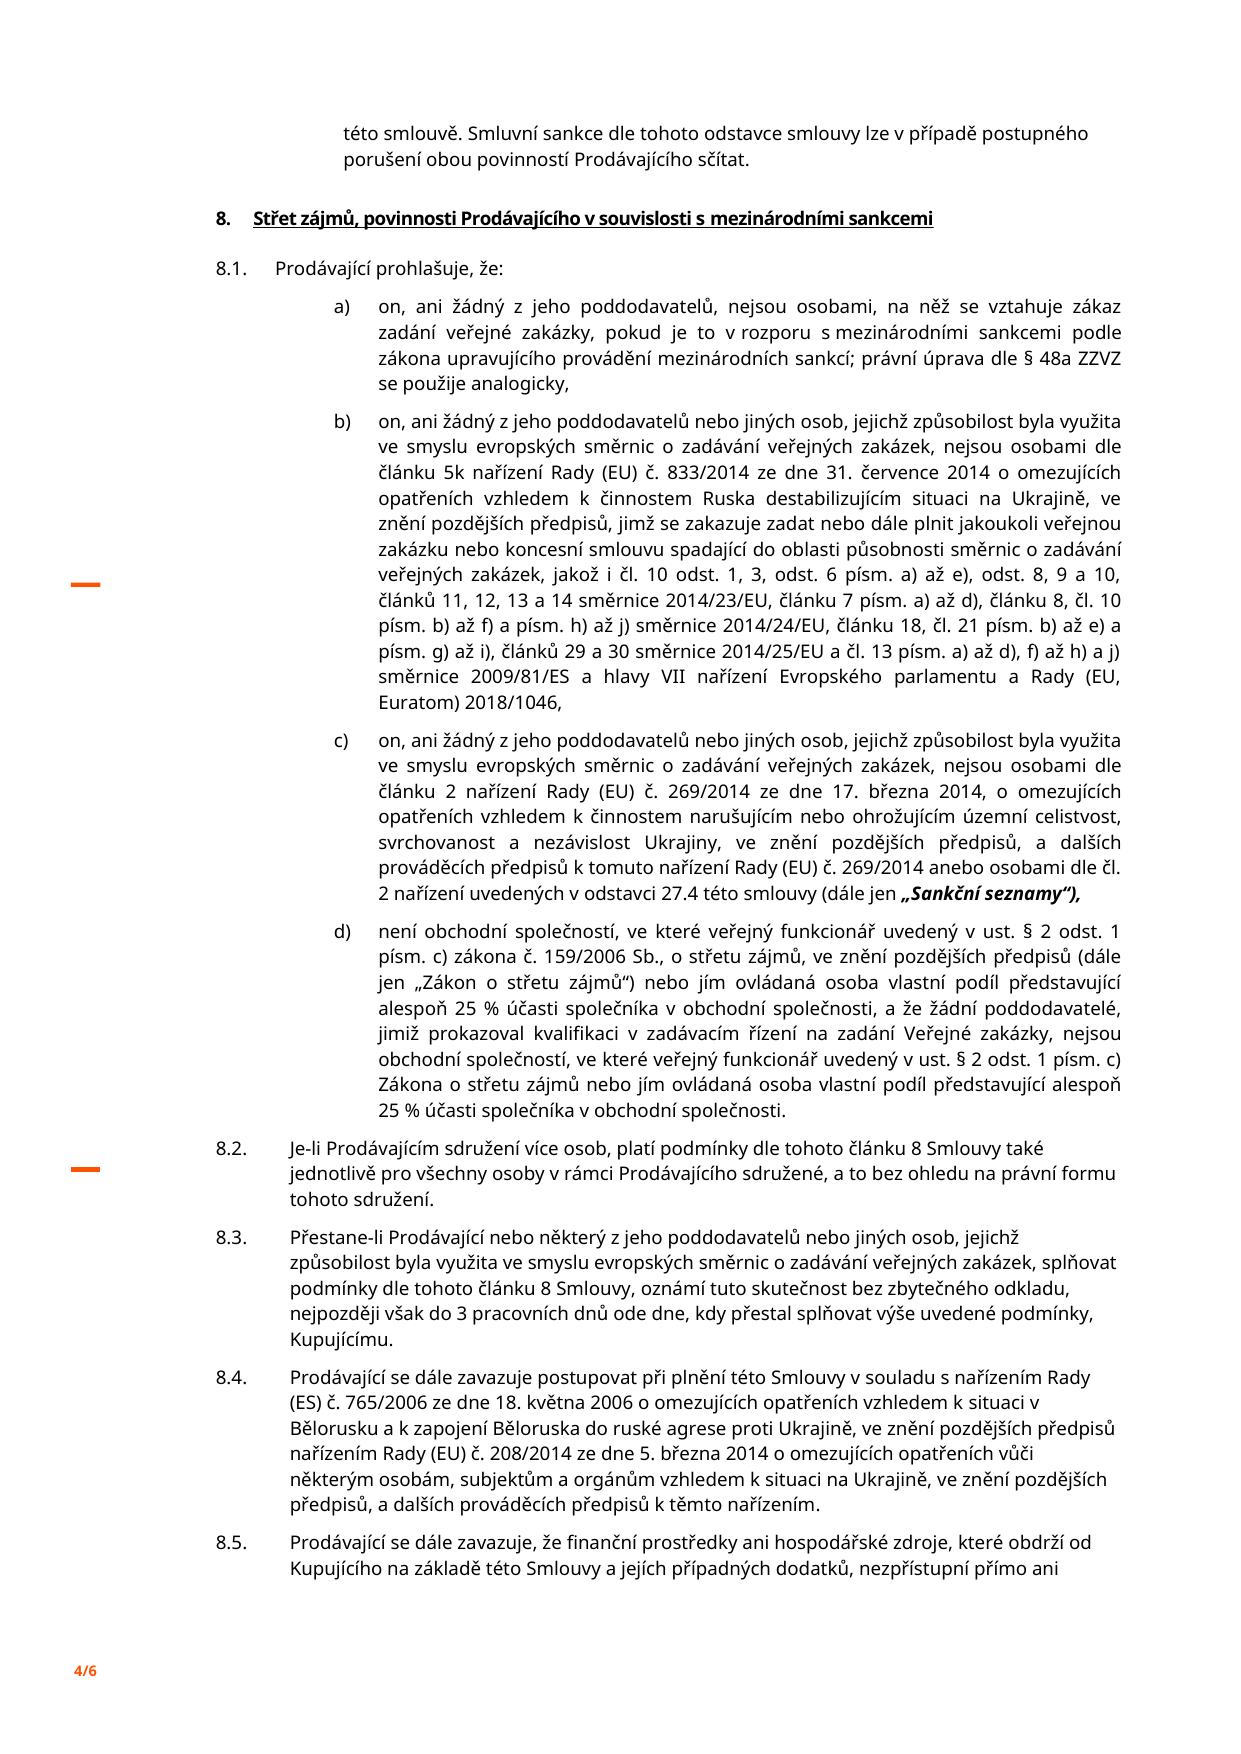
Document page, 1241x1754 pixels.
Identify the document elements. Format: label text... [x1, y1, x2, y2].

list Přestane-li Prodávající nebo některý z jeho poddodavatelů nebo jiných osob, jejichž způsobilost byla využita ve smyslu evropských směrnic o zadávání veřejných zakázek, splňovat podmínky dle tohoto článku 8 Smlouvy, oznámí tuto skutečnost bez zbytečného odkladu, nejpozději však do 3 pracovních dnů ode dne, kdy přestal splňovat výše uvedené podmínky, Kupujícímu. [216, 1224, 1122, 1352]
list Prodávající se dále zavazuje postupovat při plnění této Smlouvy v souladu s nařízením Rady (ES) č. 765/2006 ze dne 18. května 2006 o omezujících opatřeních vzhledem k situaci v Bělorusku a k zapojení Běloruska do ruské agrese proti Ukrajině, ve znění pozdějších předpisů nařízením Rady (EU) č. 208/2014 ze dne 5. března 2014 o omezujících opatřeních vůči některým osobám, subjektům a orgánům vzhledem k situaci na Ukrajině, ve znění pozdějších předpisů, a dalších prováděcích předpisů k těmto nařízením. [216, 1364, 1122, 1517]
list Prodávající prohlašuje, že: [216, 256, 1122, 281]
list Je-li Prodávajícím sdružení více osob, platí podmínky dle tohoto článku 8 Smlouvy také jednotlivě pro všechny osoby v rámci Prodávajícího sdružené, a to bez ohledu na právní formu tohoto sdružení. [216, 1135, 1122, 1211]
text on, ani žádný z jeho poddodavatelů nebo jiných osob, jejichž způsobilost byla využita ve smyslu evropských směrnic o zadávání veřejných zakázek, nejsou osobami dle článku 2 nařízení Rady (EU) č. 269/2014 ze dne 17. března 2014, o omezujících opatřeních vzhledem k činnostem narušujícím nebo ohrožujícím územní celistvost, svrchovanost a nezávislost Ukrajiny, ve znění pozdějších předpisů, a dalších prováděcích předpisů k tomuto nařízení Rady (EU) č. 269/2014 anebo osobami dle čl. 2 nařízení uvedených v odstavci 27.4 této smlouvy (dále jen „Sankční seznamy“), [334, 727, 1122, 906]
text není obchodní společností, ve které veřejný funkcionář uvedený v ust. § 2 odst. 1 písm. c) zákona č. 159/2006 Sb., o střetu zájmů, ve znění pozdějších předpisů (dále jen „Zákon o střetu zájmů“) nebo jím ovládaná osoba vlastní podíl představující alespoň 25 % účasti společníka v obchodní společnosti, a že žádní poddodavatelé, jimiž prokazoval kvalifikaci v zadávacím řízení na zadání Veřejné zakázky, nejsou obchodní společností, ve které veřejný funkcionář uvedený v ust. § 2 odst. 1 písm. c) Zákona o střetu zájmů nebo jím ovládaná osoba vlastní podíl představující alespoň 25 % účasti společníka v obchodní společnosti. [334, 918, 1122, 1122]
text on, ani žádný z jeho poddodavatelů, nejsou osobami, na něž se vztahuje zákaz zadání veřejné zakázky, pokud je to v rozporu s mezinárodními sankcemi podle zákona upravujícího provádění mezinárodních sankcí; právní úprava dle § 48a ZZVZ se použije analogicky, [334, 294, 1122, 396]
text on, ani žádný z jeho poddodavatelů nebo jiných osob, jejichž způsobilost byla využita ve smyslu evropských směrnic o zadávání veřejných zakázek, nejsou osobami dle článku 5k nařízení Rady (EU) č. 833/2014 ze dne 31. července 2014 o omezujících opatřeních vzhledem k činnostem Ruska destabilizujícím situaci na Ukrajině, ve znění pozdějších předpisů, jimž se zakazuje zadat nebo dále plnit jakoukoli veřejnou zakázku nebo koncesní smlouvu spadající do oblasti působnosti směrnic o zadávání veřejných zakázek, jakož i čl. 10 odst. 1, 3, odst. 6 písm. a) až e), odst. 8, 9 a 10, článků 11, 12, 13 a 14 směrnice 2014/23/EU, článku 7 písm. a) až d), článku 8, čl. 10 písm. b) až f) a písm. h) až j) směrnice 2014/24/EU, článku 18, čl. 21 písm. b) až e) a písm. g) až i), článků 29 a 30 směrnice 2014/25/EU a čl. 13 písm. a) až d), f) až h) a j) směrnice 2009/81/ES a hlavy VII nařízení Evropského parlamentu a Rady (EU, Euratom) 2018/1046, [334, 408, 1122, 714]
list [291, 121, 1122, 172]
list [216, 1530, 1122, 1581]
text Střet zájmů, povinnosti Prodávajícího v souvislosti s mezinárodními sankcemi [216, 205, 1122, 231]
